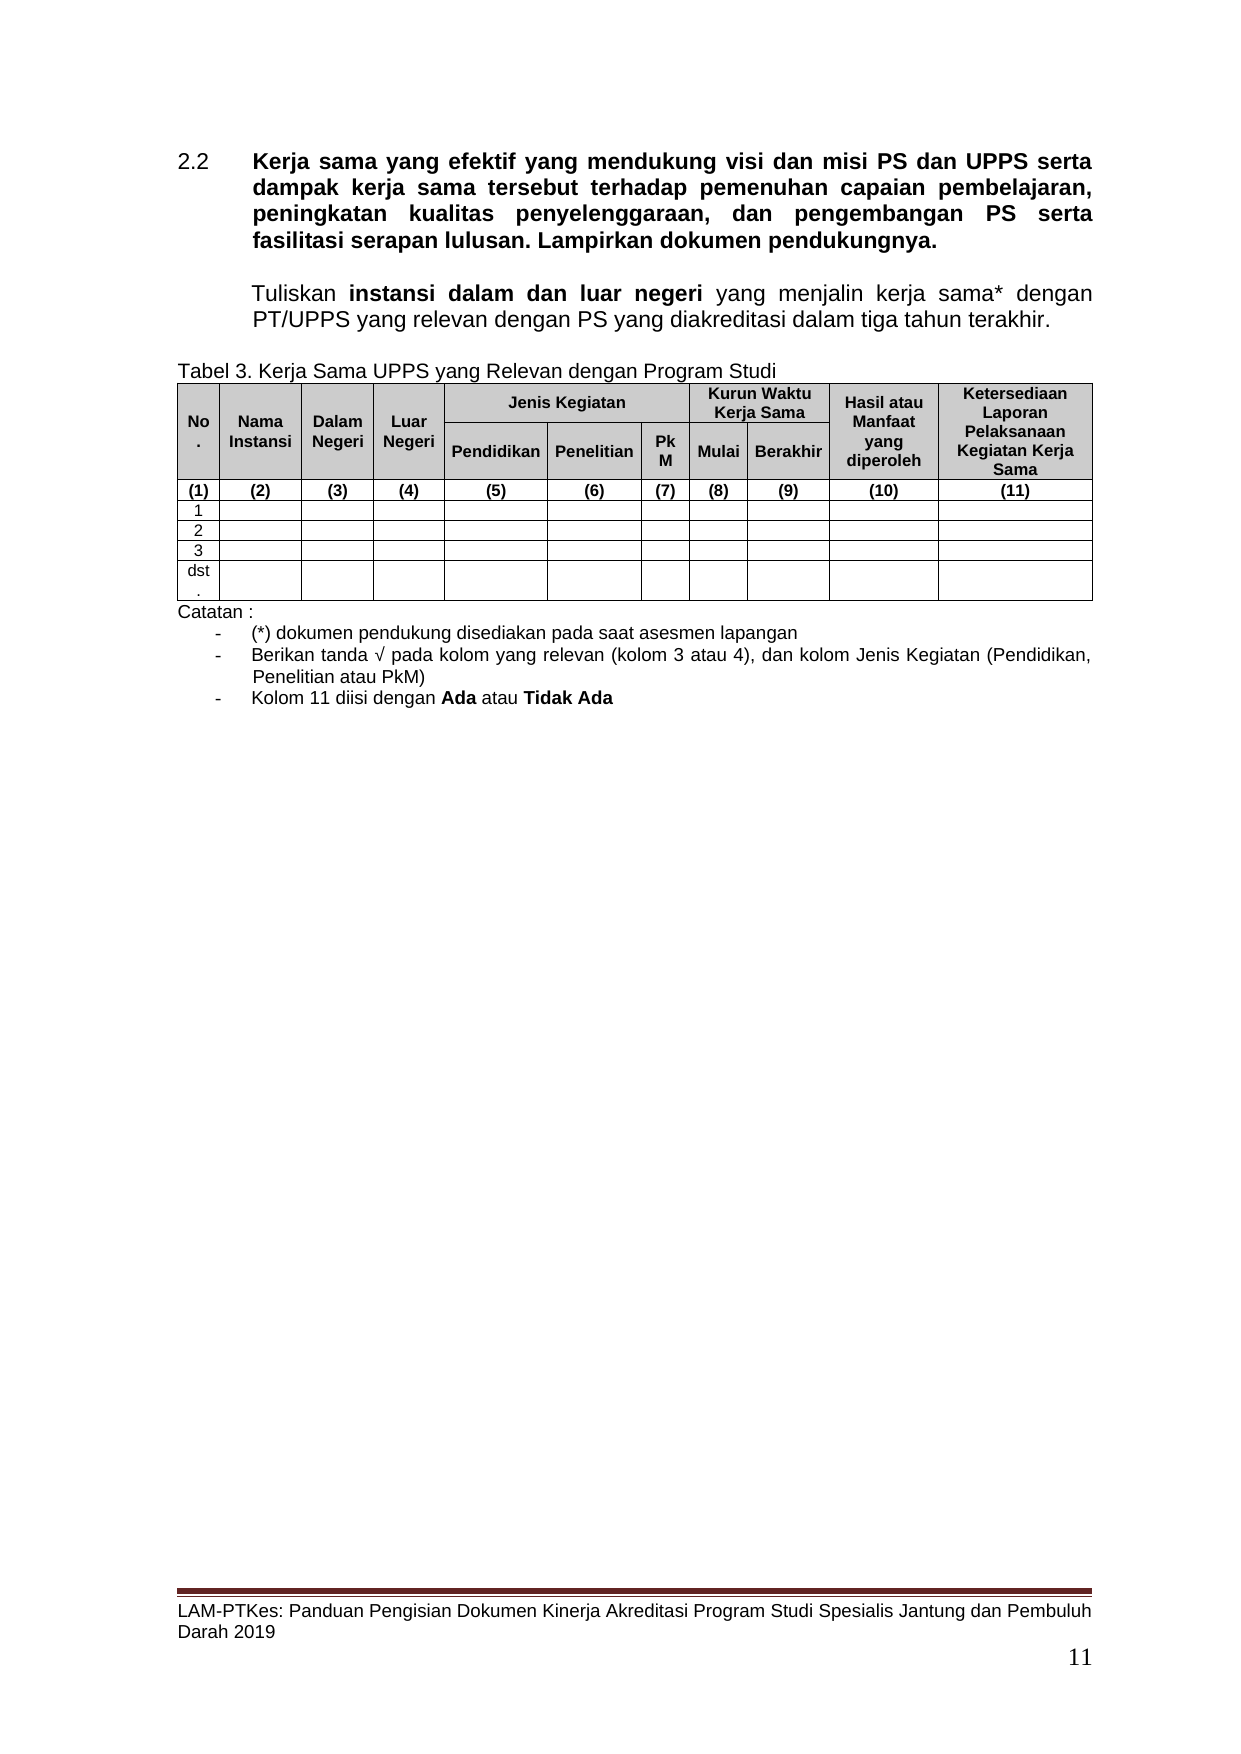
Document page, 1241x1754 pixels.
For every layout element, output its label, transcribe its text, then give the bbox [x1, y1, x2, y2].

table_cell [220, 521, 301, 540]
list Berikan tanda √ pada kolom yang relevan (kolom 3 atau 4), dan kolom Jenis Kegiatan (Pendidikan, Penelitian atau PkM) [215, 644, 1092, 687]
table_cell [939, 541, 1092, 560]
table_cell PkM [642, 423, 689, 479]
text Tabel 3. Kerja Sama UPPS yang Relevan dengan Program Studi [177, 358, 1092, 382]
table_header Jenis Kegiatan [445, 384, 689, 422]
table_cell (8) [690, 480, 747, 499]
table_cell [302, 541, 373, 560]
table_cell [548, 521, 641, 540]
table_cell [374, 501, 444, 520]
table_header No. [178, 384, 219, 479]
table_cell (10) [830, 480, 938, 499]
table_cell [939, 561, 1092, 599]
table_cell [548, 561, 641, 599]
table_cell [690, 541, 747, 560]
table_cell [374, 541, 444, 560]
table_cell [748, 561, 829, 599]
table_cell Mulai [690, 423, 747, 479]
table_cell [830, 501, 938, 520]
table_cell [830, 541, 938, 560]
table_cell [220, 541, 301, 560]
table_header Hasil atau Manfaat yang diperoleh [830, 384, 938, 479]
table_cell [374, 521, 444, 540]
table_cell [748, 521, 829, 540]
table_cell [748, 501, 829, 520]
table_cell [302, 501, 373, 520]
table_cell (3) [302, 480, 373, 499]
table_header Dalam Negeri [302, 384, 373, 479]
table_cell [374, 561, 444, 599]
table_cell [690, 501, 747, 520]
table_cell 1 [178, 501, 219, 520]
table_cell [690, 521, 747, 540]
table_cell [830, 521, 938, 540]
table_cell [445, 561, 547, 599]
table_cell Penelitian [548, 423, 641, 479]
table_cell (5) [445, 480, 547, 499]
table_cell [642, 541, 689, 560]
table_cell [642, 521, 689, 540]
table_cell [220, 561, 301, 599]
table_cell (7) [642, 480, 689, 499]
table_cell 2 [178, 521, 219, 540]
table_cell [302, 561, 373, 599]
table_header Ketersediaan Laporan Pelaksanaan Kegiatan Kerja Sama [939, 384, 1092, 479]
table_cell [642, 501, 689, 520]
table_cell (9) [748, 480, 829, 499]
table_cell [642, 561, 689, 599]
text Catatan : [177, 601, 1092, 622]
list Kolom 11 diisi dengan Ada atau Tidak Ada [215, 687, 1092, 709]
table_cell [220, 501, 301, 520]
table_cell Pendidikan [445, 423, 547, 479]
table_cell dst. [178, 561, 219, 599]
table_cell [939, 501, 1092, 520]
table_header Kurun Waktu Kerja Sama [690, 384, 829, 422]
table_cell (1) [178, 480, 219, 499]
text 2.2 Kerja sama yang efektif yang mendukung visi dan misi PS dan UPPS serta dampak kerja sama tersebut terhadap pemenuhan capaian pembelajaran, peningkatan kualitas penyelenggaraan, dan pengembangan PS serta fasilitasi serapan lulusan. Lampirkan dokumen pendukungnya. [177, 148, 1092, 253]
text Tuliskan instansi dalam dan luar negeri yang menjalin kerja sama* dengan PT/UPPS yang relevan dengan PS yang diakreditasi dalam tiga tahun terakhir. [251, 279, 1092, 332]
table_header Luar Negeri [374, 384, 444, 479]
table_cell (11) [939, 480, 1092, 499]
table_cell Berakhir [748, 423, 829, 479]
table_cell [548, 541, 641, 560]
table_cell [548, 501, 641, 520]
table_cell [445, 541, 547, 560]
table_cell (2) [220, 480, 301, 499]
table_cell (6) [548, 480, 641, 499]
table_header Nama Instansi [220, 384, 301, 479]
table_cell [445, 501, 547, 520]
table_cell [748, 541, 829, 560]
table_cell [445, 521, 547, 540]
table_cell 3 [178, 541, 219, 560]
table_cell [939, 521, 1092, 540]
list (*) dokumen pendukung disediakan pada saat asesmen lapangan [215, 622, 1092, 644]
table_cell (4) [374, 480, 444, 499]
table_cell [690, 561, 747, 599]
table_cell [830, 561, 938, 599]
table_cell [302, 521, 373, 540]
